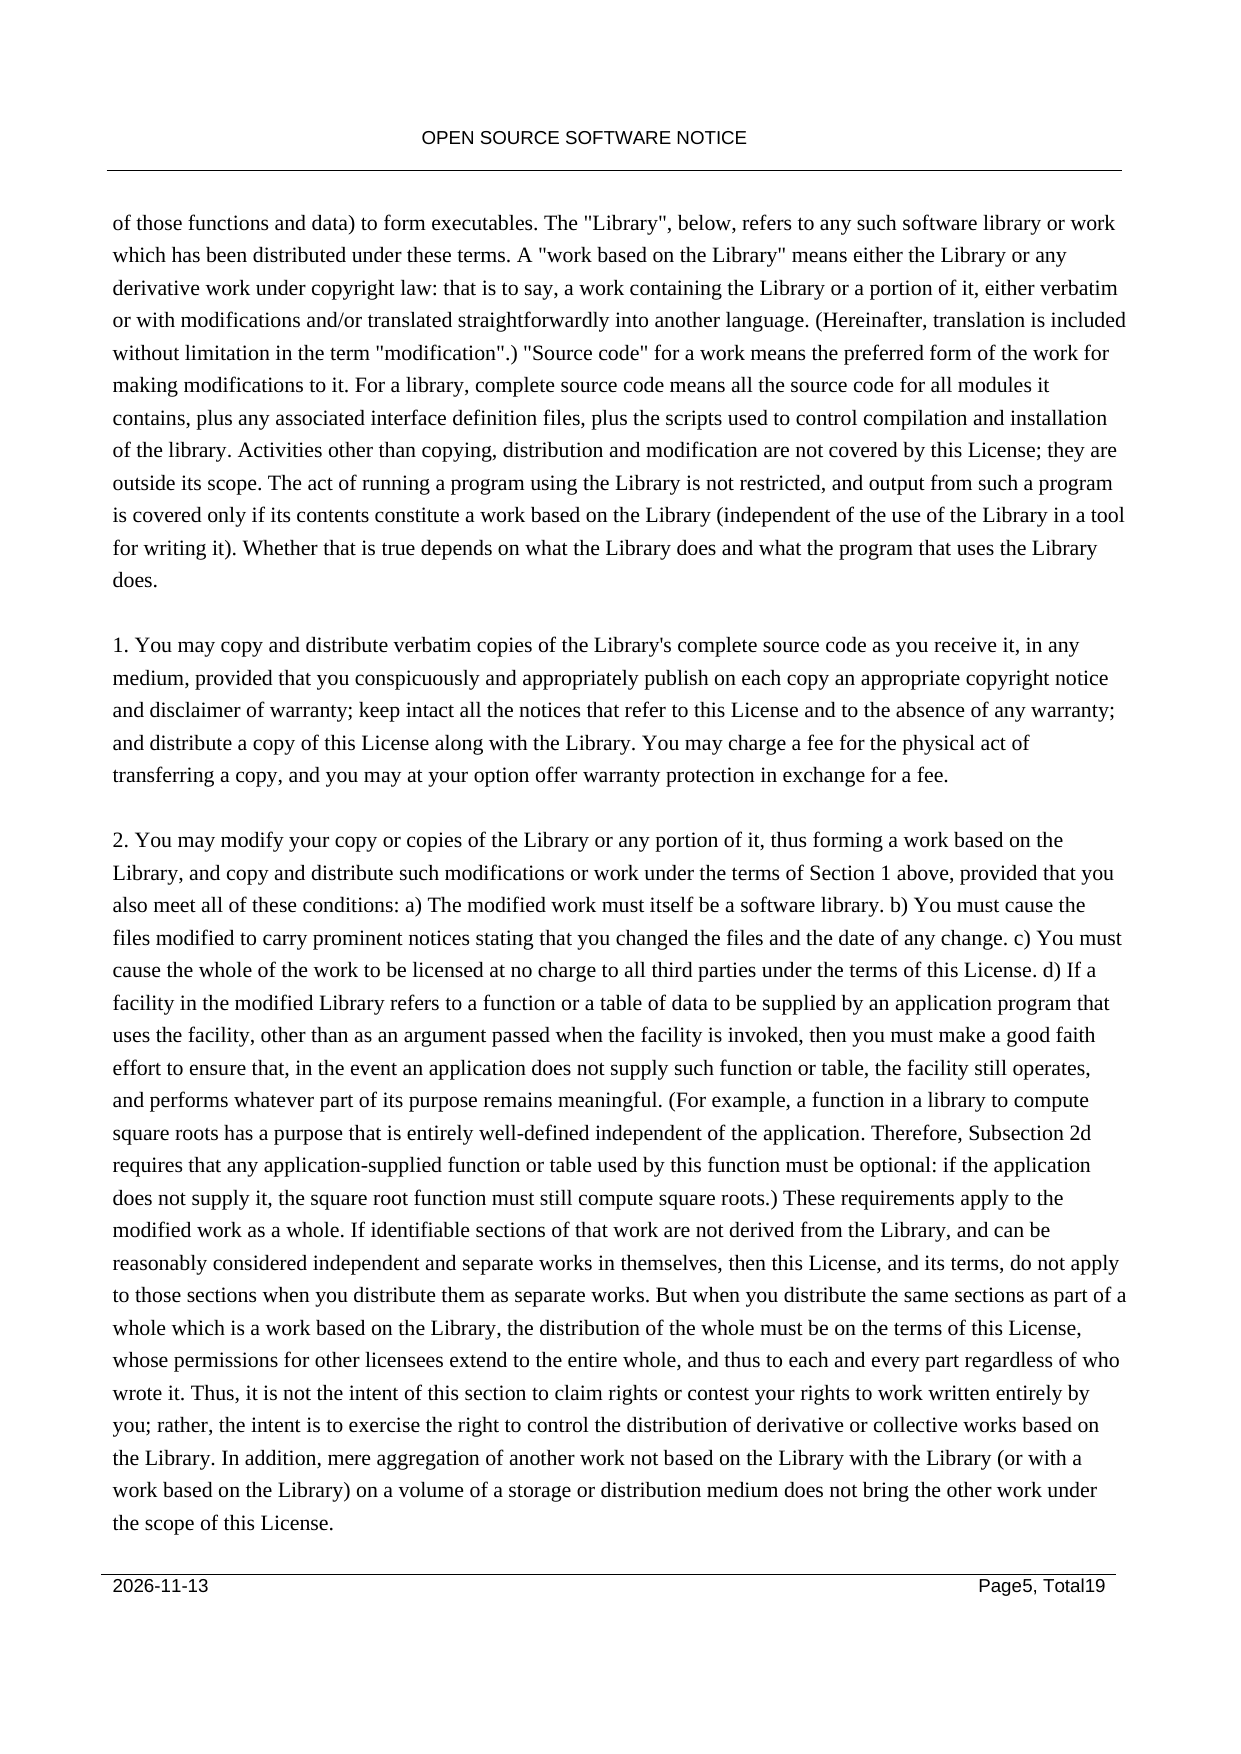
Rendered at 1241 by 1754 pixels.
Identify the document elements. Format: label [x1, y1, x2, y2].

text [112, 206, 1128, 1539]
